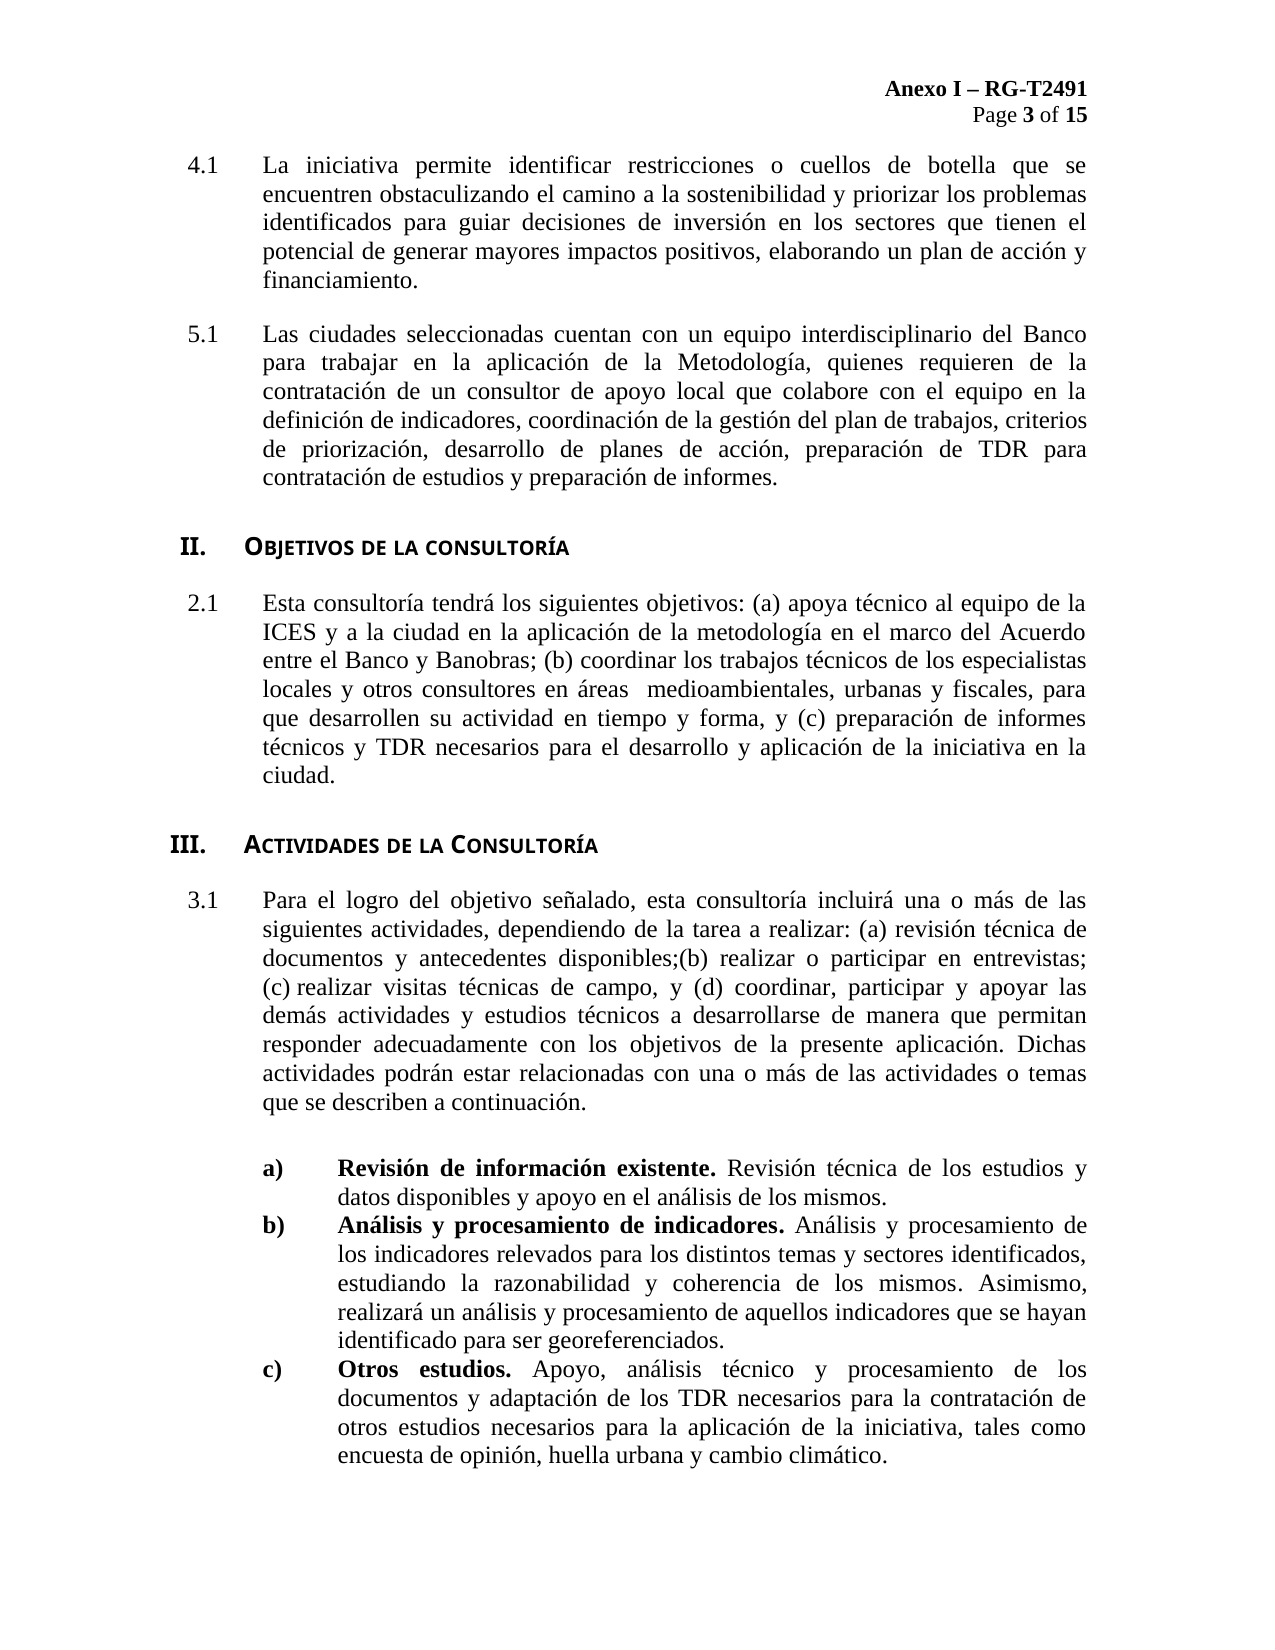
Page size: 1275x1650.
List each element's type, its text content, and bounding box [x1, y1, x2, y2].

list Actividades de la Consultoría [206, 827, 1087, 861]
list Análisis y procesamiento de indicadores. Análisis y procesamiento de los indicadores relevados para los distintos temas y sectores identificados, estudiando la razonabilidad y coherencia de los mismos. Asimismo, realizará un análisis y procesamiento de aquellos indicadores que se hayan identificado para ser georeferenciados. [262, 1211, 1087, 1354]
list La iniciativa permite identificar restricciones o cuellos de botella que se encuentren obstaculizando el camino a la sostenibilidad y priorizar los problemas identificados para guiar decisiones de inversión en los sectores que tienen el potencial de generar mayores impactos positivos, elaborando un plan de acción y financiamiento. [187, 150, 1087, 294]
list Otros estudios. Apoyo, análisis técnico y procesamiento de los documentos y adaptación de los TDR necesarios para la contratación de otros estudios necesarios para la aplicación de la iniciativa, tales como encuesta de opinión, huella urbana y cambio climático. [262, 1354, 1087, 1469]
list Esta consultoría tendrá los siguientes objetivos: (a) apoya técnico al equipo de la ICES y a la ciudad en la aplicación de la metodología en el marco del Acuerdo entre el Banco y Banobras; (b) coordinar los trabajos técnicos de los especialistas locales y otros consultores en áreas medioambientales, urbanas y fiscales, para que desarrollen su actividad en tiempo y forma, y (c) preparación de informes técnicos y TDR necesarios para el desarrollo y aplicación de la iniciativa en la ciudad. [187, 588, 1087, 789]
list Revisión de información existente. Revisión técnica de los estudios y datos disponibles y apoyo en el análisis de los mismos. [262, 1153, 1087, 1211]
list Las ciudades seleccionadas cuentan con un equipo interdisciplinario del Banco para trabajar en la aplicación de la Metodología, quienes requieren de la contratación de un consultor de apoyo local que colabore con el equipo en la definición de indicadores, coordinación de la gestión del plan de trabajos, criterios de priorización, desarrollo de planes de acción, preparación de TDR para contratación de estudios y preparación de informes. [187, 319, 1087, 491]
list Objetivos de la consultoría [206, 529, 1087, 563]
list Para el logro del objetivo señalado, esta consultoría incluirá una o más de las siguientes actividades, dependiendo de la tarea a realizar: (a) revisión técnica de documentos y antecedentes disponibles;(b) realizar o participar en entrevistas; (c) realizar visitas técnicas de campo, y (d) coordinar, participar y apoyar las demás actividades y estudios técnicos a desarrollarse de manera que permitan responder adecuadamente con los objetivos de la presente aplicación. Dichas actividades podrán estar relacionadas con una o más de las actividades o temas que se describen a continuación. [187, 886, 1087, 1116]
